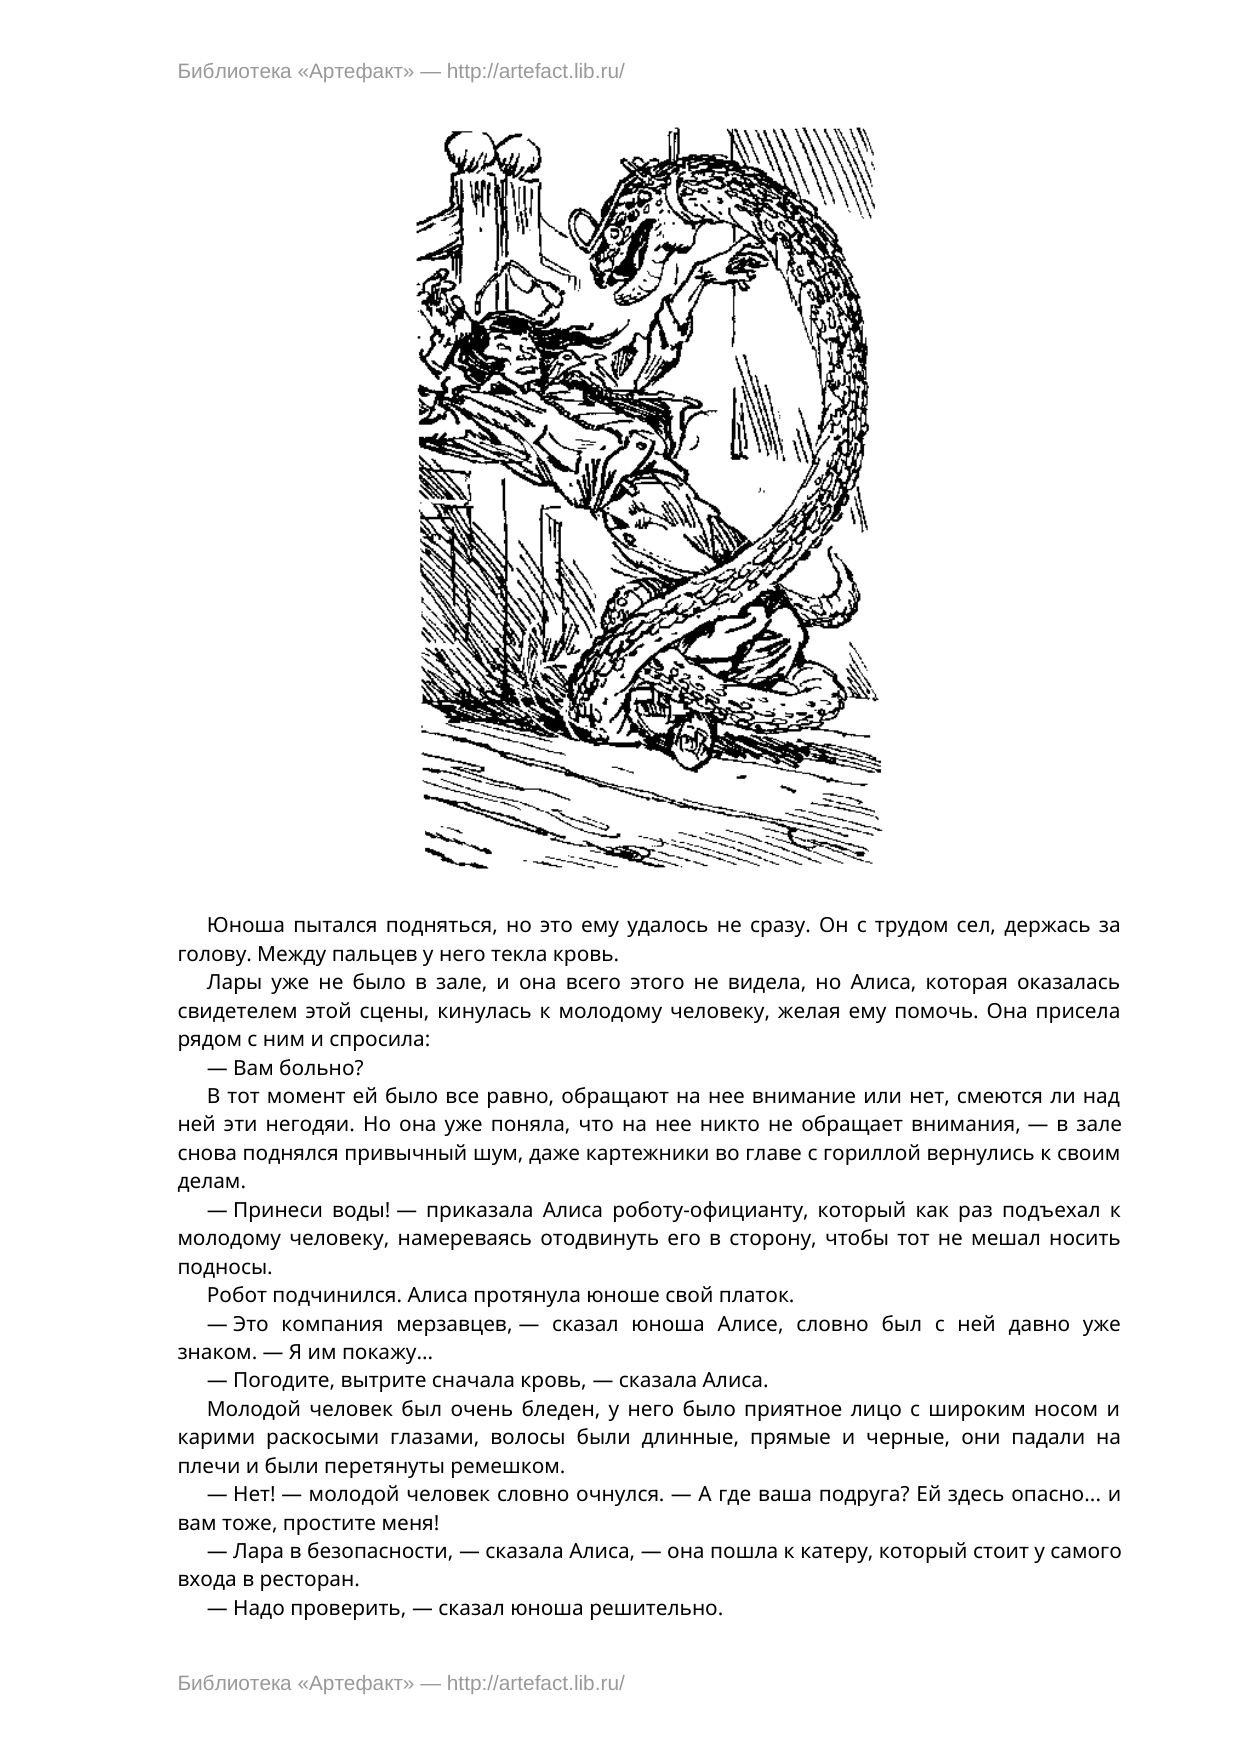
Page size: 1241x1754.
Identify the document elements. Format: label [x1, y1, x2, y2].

picture [407, 118, 892, 882]
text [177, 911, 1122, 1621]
